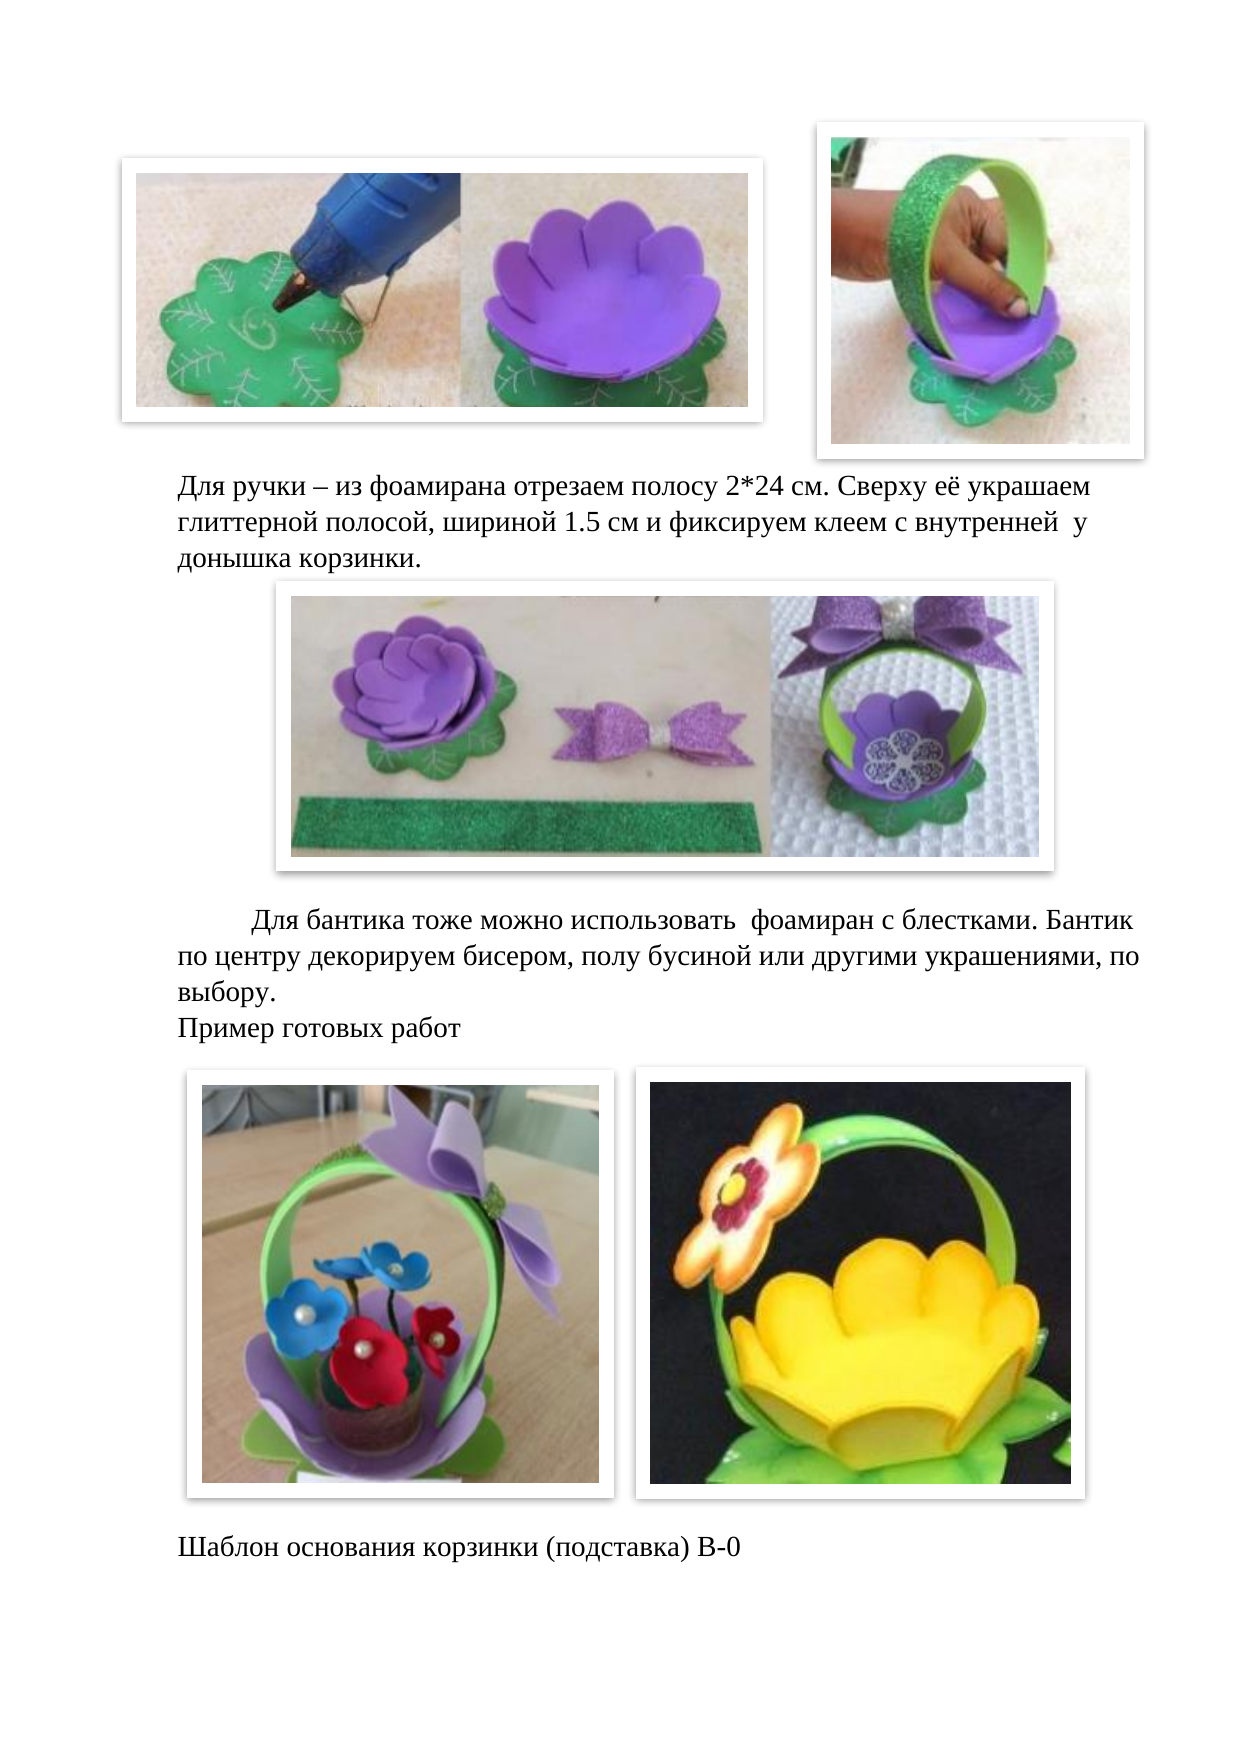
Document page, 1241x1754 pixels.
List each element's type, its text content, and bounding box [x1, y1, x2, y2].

table_header [106, 118, 801, 468]
picture [831, 137, 1130, 444]
text Для ручки – из фоамирана отрезаем полосу 2*24 см. Сверху её украшаем глиттерной полосой, шириной 1.5 см и фиксируем клеем с внутренней у донышка корзинки. [177, 468, 1152, 574]
text Для бантика тоже можно использовать фоамиран с блестками. Бантик по центру декорируем бисером, полу бусиной или другими украшениями, по выбору. [177, 902, 1152, 1008]
picture [650, 1082, 1071, 1484]
text Шаблон основания корзинки (подставка) В-0 [177, 1529, 1152, 1563]
text Пример готовых работ [177, 1010, 1152, 1044]
picture [136, 173, 748, 407]
picture [202, 1085, 599, 1483]
picture [291, 596, 1039, 857]
table_header [801, 118, 1169, 468]
